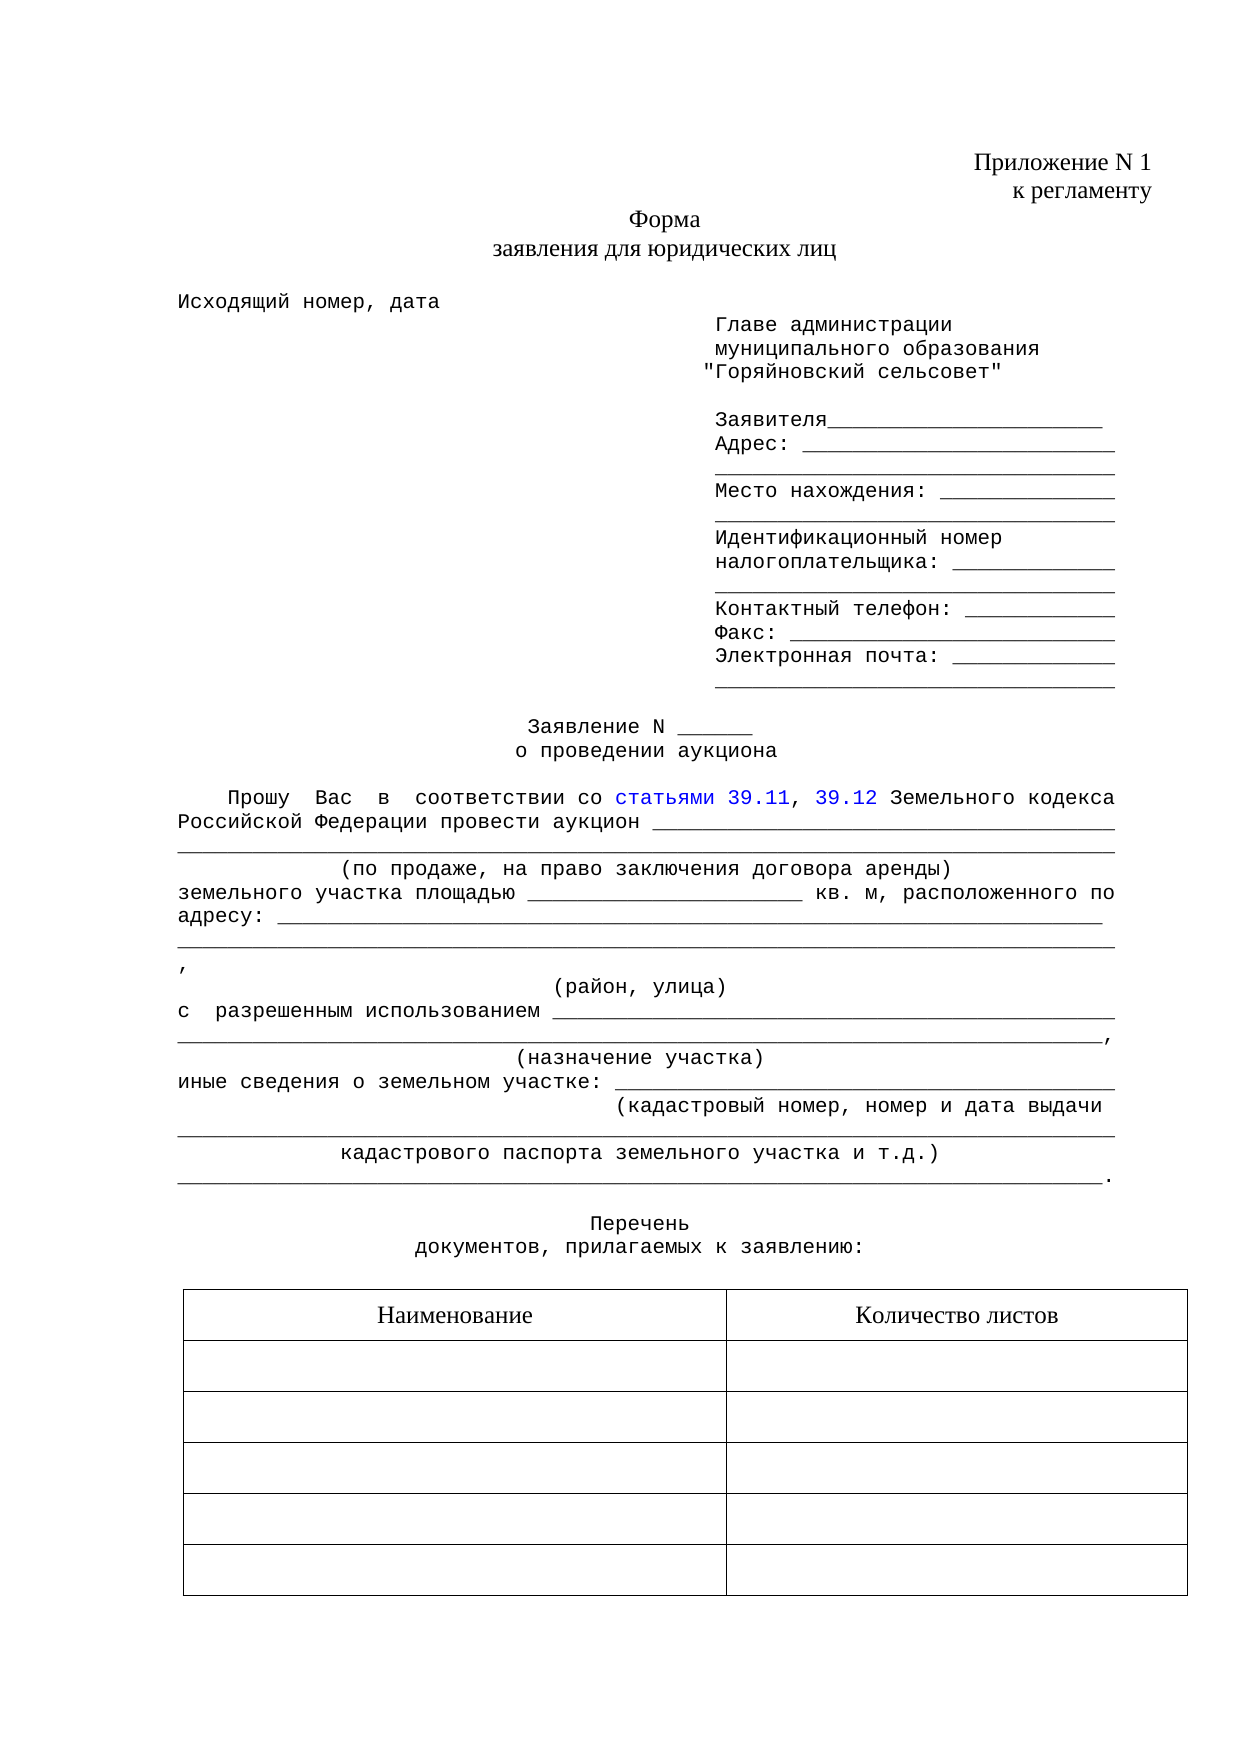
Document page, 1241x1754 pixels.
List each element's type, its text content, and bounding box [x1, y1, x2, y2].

table_header Наименование [184, 1290, 726, 1340]
text заявления для юридических лиц [177, 233, 1152, 262]
text (кадастровый номер, номер и дата выдачи [177, 1094, 1152, 1118]
text ___________________________________________________________________________ [177, 834, 1152, 858]
text кадастрового паспорта земельного участка и т.д.) [177, 1142, 1152, 1166]
text Перечень [177, 1213, 1152, 1236]
text с разрешенным использованием _____________________________________________ [177, 1000, 1152, 1024]
table_cell [727, 1392, 1187, 1442]
text о проведении аукциона [177, 740, 1152, 763]
text налогоплательщика: _____________ [177, 551, 1152, 574]
text ________________________________ [177, 669, 1152, 693]
table_cell [184, 1545, 726, 1595]
table_cell [184, 1341, 726, 1391]
text Главе администрации [177, 314, 1152, 338]
text муниципального образования [177, 338, 1152, 362]
text иные сведения о земельном участке: ________________________________________ [177, 1071, 1152, 1094]
table_cell [727, 1443, 1187, 1493]
text Приложение N 1 [177, 147, 1152, 176]
text ___________________________________________________________________________ [177, 929, 1152, 953]
text ________________________________ [177, 456, 1152, 480]
text Форма [177, 204, 1152, 233]
text Контактный телефон: ____________ [177, 598, 1152, 622]
text __________________________________________________________________________. [177, 1166, 1152, 1189]
text (по продаже, на право заключения договора аренды) [177, 858, 1152, 882]
table_cell [184, 1392, 726, 1442]
text Адрес: _________________________ [177, 432, 1152, 456]
text ________________________________ [177, 574, 1152, 598]
text Заявителя______________________ [177, 409, 1152, 432]
text , [177, 953, 1152, 976]
text Место нахождения: ______________ [177, 480, 1152, 503]
text Российской Федерации провести аукцион _____________________________________ [177, 811, 1152, 834]
text Электронная почта: _____________ [177, 645, 1152, 669]
table_cell [184, 1494, 726, 1544]
table_header Количество листов [727, 1290, 1187, 1340]
text документов, прилагаемых к заявлению: [177, 1236, 1152, 1260]
text "Горяйновский сельсовет" [177, 362, 1152, 385]
text (назначение участка) [177, 1047, 1152, 1071]
text Заявление N ______ [177, 716, 1152, 740]
text __________________________________________________________________________, [177, 1024, 1152, 1047]
text адресу: __________________________________________________________________ [177, 905, 1152, 929]
text Прошу Вас в соответствии со статьями 39.11, 39.12 Земельного кодекса [177, 787, 1152, 811]
text к регламенту [177, 176, 1152, 204]
text Факс: __________________________ [177, 622, 1152, 645]
text Идентификационный номер [177, 527, 1152, 551]
text ___________________________________________________________________________ [177, 1118, 1152, 1142]
table_cell [184, 1443, 726, 1493]
text ________________________________ [177, 503, 1152, 527]
table_cell [727, 1341, 1187, 1391]
text (район, улица) [177, 976, 1152, 1000]
text Исходящий номер, дата [177, 291, 1152, 314]
text земельного участка площадью ______________________ кв. м, расположенного по [177, 882, 1152, 905]
table_cell [727, 1494, 1187, 1544]
table_cell [727, 1545, 1187, 1595]
